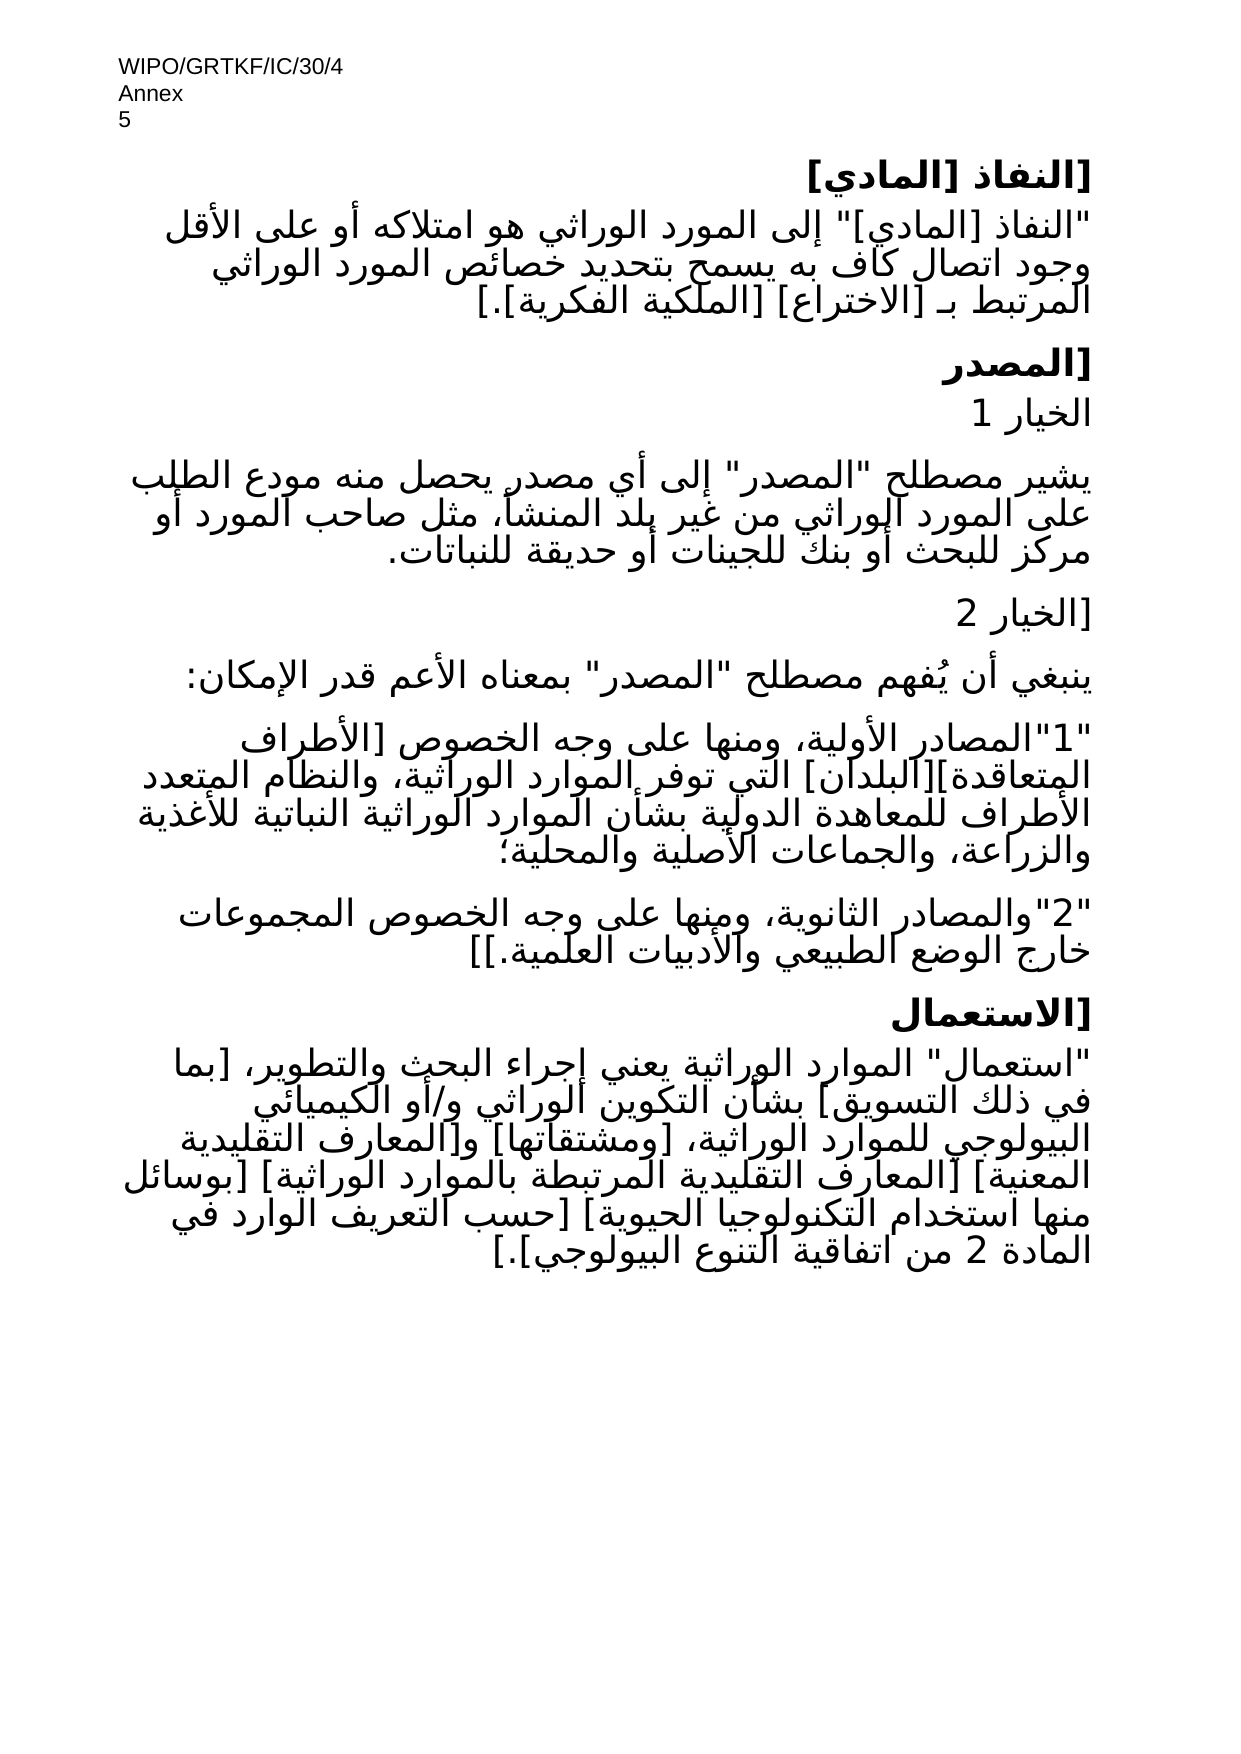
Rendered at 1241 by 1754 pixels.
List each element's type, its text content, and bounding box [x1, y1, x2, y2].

text "النفاذ [المادي]" إلى المورد الوراثي هو امتلاكه أو على الأقل وجود اتصال كاف به يسمح بتحديد خصائص المورد الوراثي المرتبط بـ [الاختراع] [الملكية الفكرية].] [118, 208, 1092, 321]
text "1" المصادر الأولية، ومنها على وجه الخصوص [الأطراف المتعاقدة][البلدان] التي توفر الموارد الوراثية، والنظام المتعدد الأطراف للمعاهدة الدولية بشأن الموارد الوراثية النباتية للأغذية والزراعة، والجماعات الأصلية والمحلية؛ [118, 721, 1093, 871]
text "استعمال" الموارد الوراثية يعني إجراء البحث والتطوير، [بما في ذلك التسويق] بشأن التكوين الوراثي و/أو الكيميائي البيولوجي للموارد الوراثية، [ومشتقاتها] و[المعارف التقليدية المعنية] [المعارف التقليدية المرتبطة بالموارد الوراثية] [بوسائل منها استخدام التكنولوجيا الحيوية] [حسب التعريف الوارد في المادة 2 من اتفاقية التنوع البيولوجي].] [118, 1046, 1092, 1271]
text "2" والمصادر الثانوية، ومنها على وجه الخصوص المجموعات خارج الوضع الطبيعي والأدبيات العلمية.]] [118, 896, 1093, 971]
text [الاستعمال [118, 996, 1092, 1033]
text الخيار 1 [118, 396, 1092, 433]
text [الخيار 2 [118, 596, 1092, 633]
text [النفاذ [المادي] [118, 158, 1092, 196]
text [المصدر [118, 346, 1092, 383]
text ينبغي أن يُفهم مصطلح "المصدر" بمعناه الأعم قدر الإمكان: [118, 658, 1092, 696]
text يشير مصطلح "المصدر" إلى أي مصدر يحصل منه مودع الطلب على المورد الوراثي من غير بلد المنشأ، مثل صاحب المورد أو مركز للبحث أو بنك للجينات أو حديقة للنباتات. [118, 458, 1092, 571]
